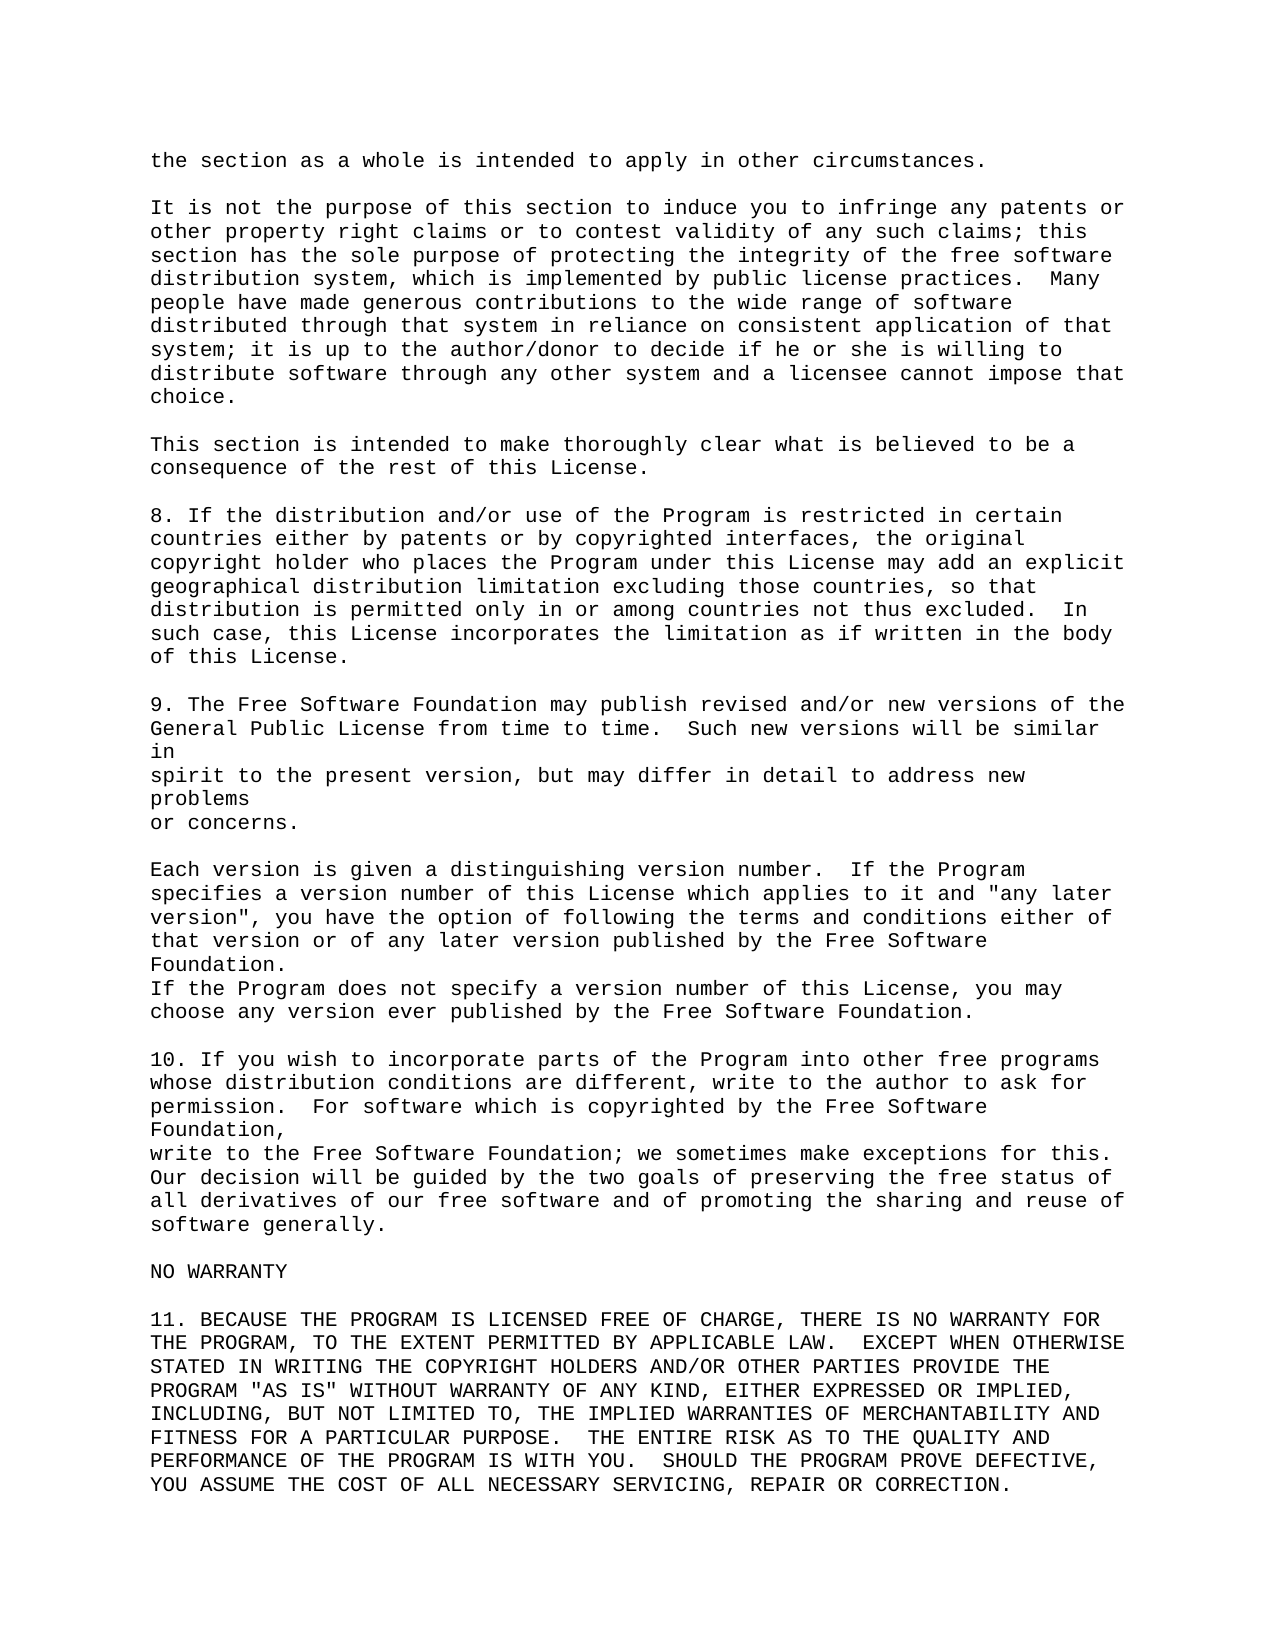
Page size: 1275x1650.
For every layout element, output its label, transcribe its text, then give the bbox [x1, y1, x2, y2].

text PERFORMANCE OF THE PROGRAM IS WITH YOU. SHOULD THE PROGRAM PROVE DEFECTIVE, [150, 1451, 1125, 1474]
text copyright holder who places the Program under this License may add an explicit [150, 552, 1125, 576]
text FITNESS FOR A PARTICULAR PURPOSE. THE ENTIRE RISK AS TO THE QUALITY AND [150, 1427, 1125, 1451]
text people have made generous contributions to the wide range of software [150, 292, 1125, 316]
text If the Program does not specify a version number of this License, you may [150, 978, 1125, 1001]
text the section as a whole is intended to apply in other circumstances. [150, 150, 1125, 174]
text Our decision will be guided by the two goals of preserving the free status of [150, 1167, 1125, 1190]
text specifies a version number of this License which applies to it and "any later [150, 883, 1125, 907]
text choice. [150, 386, 1125, 410]
text 11. BECAUSE THE PROGRAM IS LICENSED FREE OF CHARGE, THERE IS NO WARRANTY FOR [150, 1309, 1125, 1332]
text consequence of the rest of this License. [150, 457, 1125, 481]
text INCLUDING, BUT NOT LIMITED TO, THE IMPLIED WARRANTIES OF MERCHANTABILITY AND [150, 1403, 1125, 1427]
text It is not the purpose of this section to induce you to infringe any patents or [150, 197, 1125, 221]
text whose distribution conditions are different, write to the author to ask for [150, 1072, 1125, 1096]
text This section is intended to make thoroughly clear what is believed to be a [150, 434, 1125, 457]
text section has the sole purpose of protecting the integrity of the free software [150, 244, 1125, 268]
text such case, this License incorporates the limitation as if written in the body [150, 623, 1125, 647]
text that version or of any later version published by the Free Software Foundation. [150, 930, 1125, 978]
text system; it is up to the author/donor to decide if he or she is willing to [150, 339, 1125, 363]
text of this License. [150, 647, 1125, 670]
text all derivatives of our free software and of promoting the sharing and reuse of [150, 1190, 1125, 1214]
text 10. If you wish to incorporate parts of the Program into other free programs [150, 1048, 1125, 1072]
text or concerns. [150, 812, 1125, 836]
text distribute software through any other system and a licensee cannot impose that [150, 363, 1125, 386]
text countries either by patents or by copyrighted interfaces, the original [150, 528, 1125, 552]
text version", you have the option of following the terms and conditions either of [150, 907, 1125, 930]
text NO WARRANTY [150, 1261, 1125, 1285]
text Each version is given a distinguishing version number. If the Program [150, 859, 1125, 883]
text THE PROGRAM, TO THE EXTENT PERMITTED BY APPLICABLE LAW. EXCEPT WHEN OTHERWISE [150, 1332, 1125, 1356]
text other property right claims or to contest validity of any such claims; this [150, 221, 1125, 244]
text geographical distribution limitation excluding those countries, so that [150, 576, 1125, 599]
text distributed through that system in reliance on consistent application of that [150, 316, 1125, 339]
text PROGRAM "AS IS" WITHOUT WARRANTY OF ANY KIND, EITHER EXPRESSED OR IMPLIED, [150, 1379, 1125, 1403]
text software generally. [150, 1214, 1125, 1238]
text permission. For software which is copyrighted by the Free Software Foundation, [150, 1096, 1125, 1143]
text distribution is permitted only in or among countries not thus excluded. In [150, 599, 1125, 623]
text spirit to the present version, but may differ in detail to address new problems [150, 765, 1125, 812]
text write to the Free Software Foundation; we sometimes make exceptions for this. [150, 1143, 1125, 1167]
text choose any version ever published by the Free Software Foundation. [150, 1001, 1125, 1025]
text distribution system, which is implemented by public license practices. Many [150, 268, 1125, 292]
text 9. The Free Software Foundation may publish revised and/or new versions of the [150, 694, 1125, 717]
text 8. If the distribution and/or use of the Program is restricted in certain [150, 505, 1125, 528]
text General Public License from time to time. Such new versions will be similar in [150, 717, 1125, 765]
text YOU ASSUME THE COST OF ALL NECESSARY SERVICING, REPAIR OR CORRECTION. [150, 1474, 1125, 1498]
text STATED IN WRITING THE COPYRIGHT HOLDERS AND/OR OTHER PARTIES PROVIDE THE [150, 1356, 1125, 1379]
